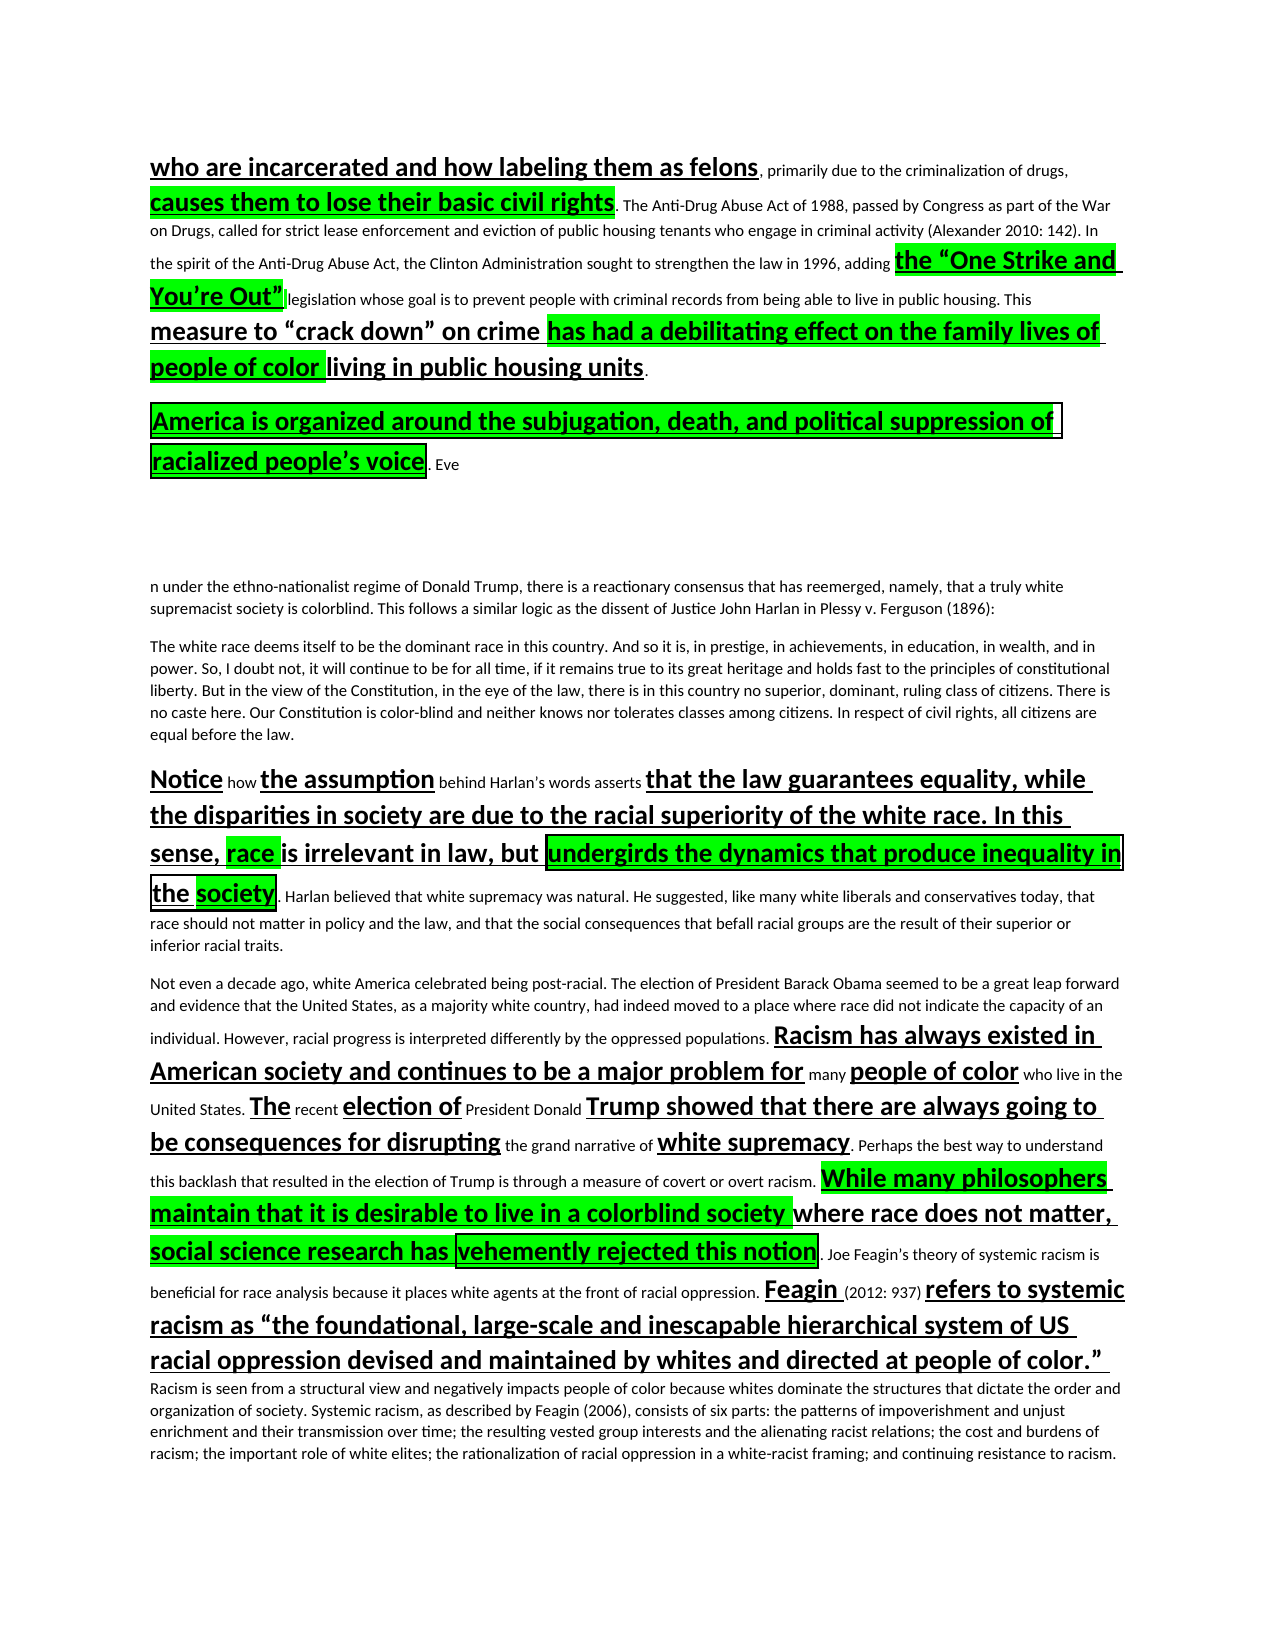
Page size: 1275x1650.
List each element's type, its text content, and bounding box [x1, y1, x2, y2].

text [150, 150, 1125, 383]
text Notice how the assumption behind Harlan’s words asserts that the law guarantees equality, while the disparities in society are due to the racial superiority of the white race. In this sense, race is irrelevant in law, but undergirds the dynamics that produce inequality in the society. Harlan believed that white supremacy was natural. He suggested, like many white liberals and conservatives today, that race should not matter in policy and the law, and that the social consequences that befall racial groups are the result of their superior or inferior racial traits. [150, 763, 1125, 870]
text n under the ethno-nationalist regime of Donald Trump, there is a reactionary consensus that has reemerged, namely, that a truly white supremacist society is colorblind. This follows a similar logic as the dissent of Justice John Harlan in Plessy v. Ferguson (1896): [150, 576, 1125, 618]
text The white race deems itself to be the dominant race in this country. And so it is, in prestige, in achievements, in education, in wealth, and in power. So, I doubt not, it will continue to be for all time, if it remains true to its great heritage and holds fast to the principles of constitutional liberty. But in the view of the Constitution, in the eye of the law, there is in this country no superior, dominant, ruling class of citizens. There is no caste here. Our Constitution is color-blind and neither knows nor tolerates classes among citizens. In respect of civil rights, all citizens are equal before the law. [150, 637, 1125, 744]
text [150, 973, 1125, 1464]
text Notice how the assumption behind Harlan’s words asserts that the law guarantees equality, while the disparities in society are due to the racial superiority of the white race. In this sense, race is irrelevant in law, but undergirds the dynamics that produce inequality in the society. Harlan believed that white supremacy was natural. He suggested, like many white liberals and conservatives today, that race should not matter in policy and the law, and that the social consequences that befall racial groups are the result of their superior or inferior racial traits. [150, 866, 1125, 955]
text America is organized around the subjugation, death, and political suppression of racialized people’s voice. Eve [150, 402, 1125, 479]
